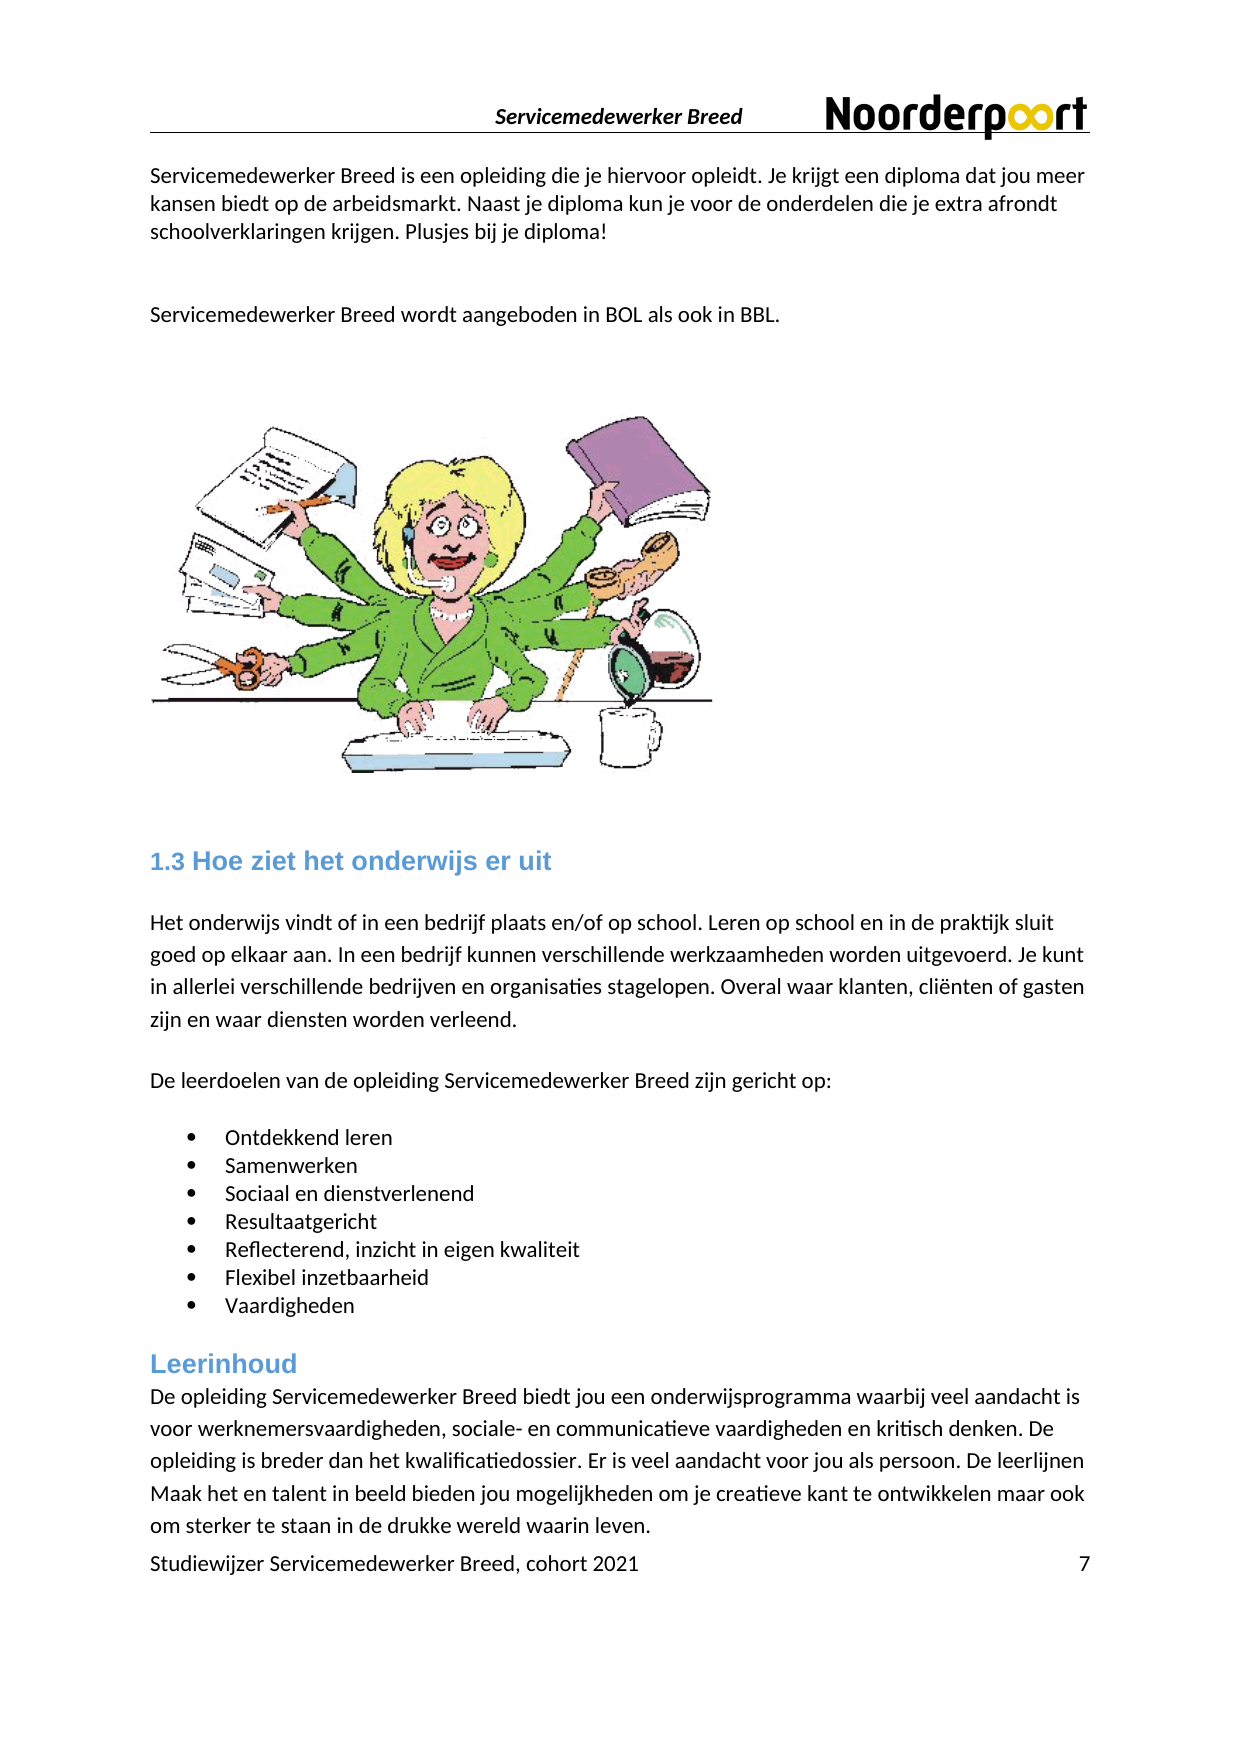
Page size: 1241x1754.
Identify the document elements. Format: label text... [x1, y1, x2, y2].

text Servicemedewerker Breed wordt aangeboden in BOL als ook in BBL. [150, 301, 1090, 328]
list Vaardigheden [187, 1291, 1090, 1319]
list Samenwerken [187, 1151, 1090, 1179]
list Ontdekkend leren [187, 1123, 1090, 1151]
text De leerdoelen van de opleiding Servicemedewerker Breed zijn gericht op: [150, 1066, 1090, 1094]
picture [825, 133, 1088, 141]
list Resultaatgericht [187, 1207, 1090, 1235]
subtitle Leerinhoud [150, 1348, 1090, 1380]
text De opleiding Servicemedewerker Breed biedt jou een onderwijsprogramma waarbij veel aandacht is voor werknemersvaardigheden, sociale- en communicatieve vaardigheden en kritisch denken. De opleiding is breder dan het kwalificatiedossier. Er is veel aandacht voor jou als persoon. De leerlijnen Maak het en talent in beeld bieden jou mogelijkheden om je creatieve kant te ontwikkelen maar ook om sterker te staan in de drukke wereld waarin leven. [150, 1382, 1090, 1539]
list Reflecterend, inzicht in eigen kwaliteit [187, 1235, 1090, 1263]
list Sociaal en dienstverlenend [187, 1179, 1090, 1207]
picture [150, 415, 714, 773]
text Het onderwijs vindt of in een bedrijf plaats en/of op school. Leren op school en in de praktijk sluit goed op elkaar aan. In een bedrijf kunnen verschillende werkzaamheden worden uitgevoerd. Je kunt in allerlei verschillende bedrijven en organisaties stagelopen. Overal waar klanten, cliënten of gasten zijn en waar diensten worden verleend. [150, 908, 1090, 1033]
list Flexibel inzetbaarheid [187, 1263, 1090, 1291]
subtitle 1.3 Hoe ziet het onderwijs er uit [150, 845, 1090, 876]
text Servicemedewerker Breed is een opleiding die je hiervoor opleidt. Je krijgt een diploma dat jou meer kansen biedt op de arbeidsmarkt. Naast je diploma kun je voor de onderdelen die je extra afrondt schoolverklaringen krijgen. Plusjes bij je diploma! [150, 161, 1090, 245]
picture [825, 93, 1088, 132]
